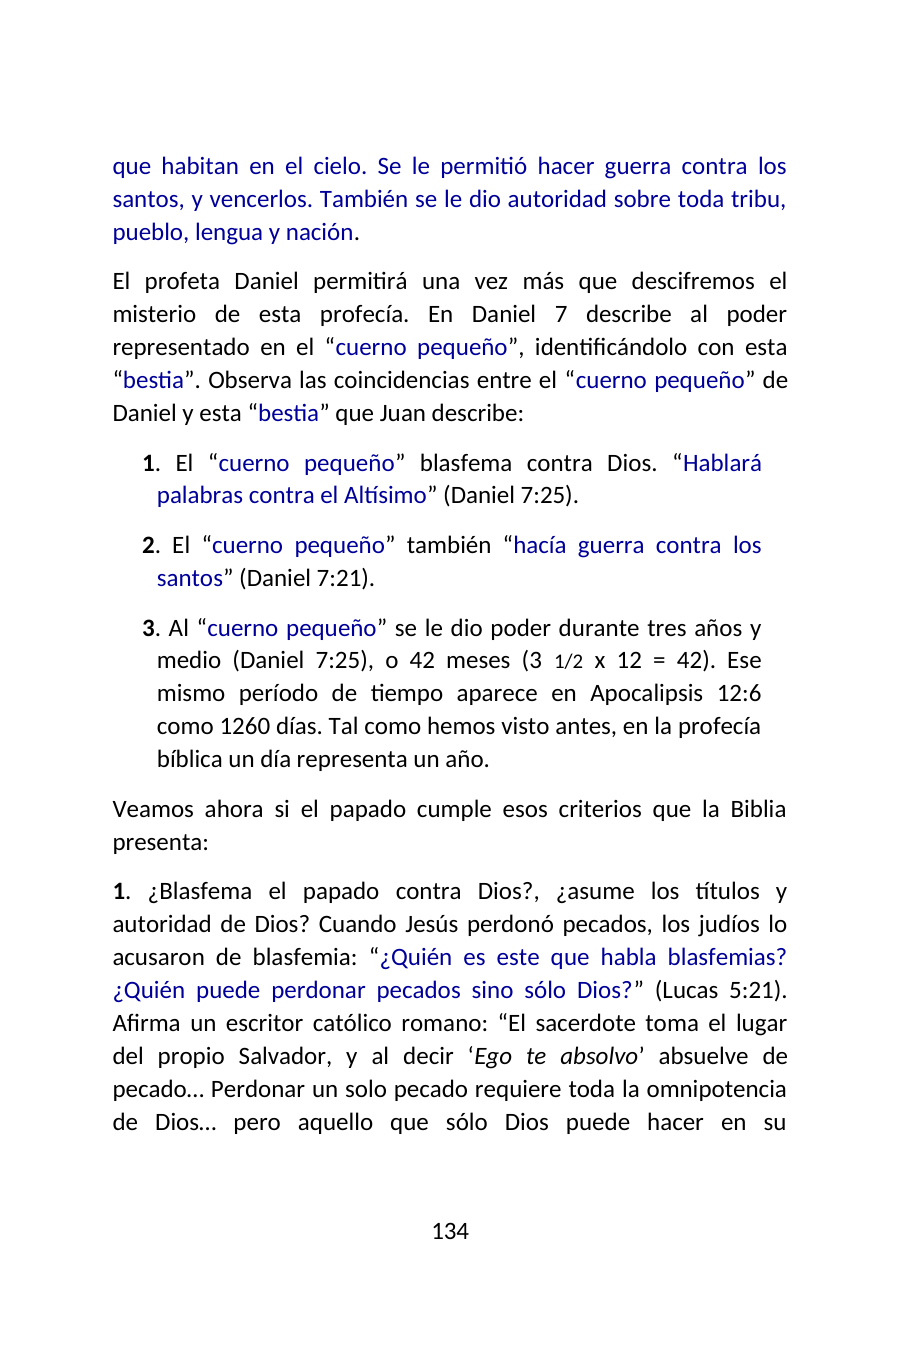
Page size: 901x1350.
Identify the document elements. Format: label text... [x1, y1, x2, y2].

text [112, 875, 788, 1136]
text 3. Al “cuerno pequeño” se le dio poder durante tres años y medio (Daniel 7:25), o 42 meses (3 1/2 x 12 = 42). Ese mismo período de tiempo aparece en Apocalipsis 12:6 como 1260 días. Tal como hemos visto antes, en la profecía bíblica un día representa un año. [142, 612, 762, 774]
text El profeta Daniel permitirá una vez más que descifremos el misterio de esta profecía. En Daniel 7 describe al poder representado en el “cuerno pequeño”, identificándolo con esta “bestia”. Observa las coincidencias entre el “cuerno pequeño” de Daniel y esta “bestia” que Juan describe: [112, 265, 788, 428]
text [112, 150, 788, 246]
text 2. El “cuerno pequeño” también “hacía guerra contra los santos” (Daniel 7:21). [142, 529, 762, 593]
text 1. El “cuerno pequeño” blasfema contra Dios. “Hablará palabras contra el Altísimo” (Daniel 7:25). [142, 447, 762, 510]
text Veamos ahora si el papado cumple esos criterios que la Biblia presenta: [112, 793, 788, 856]
